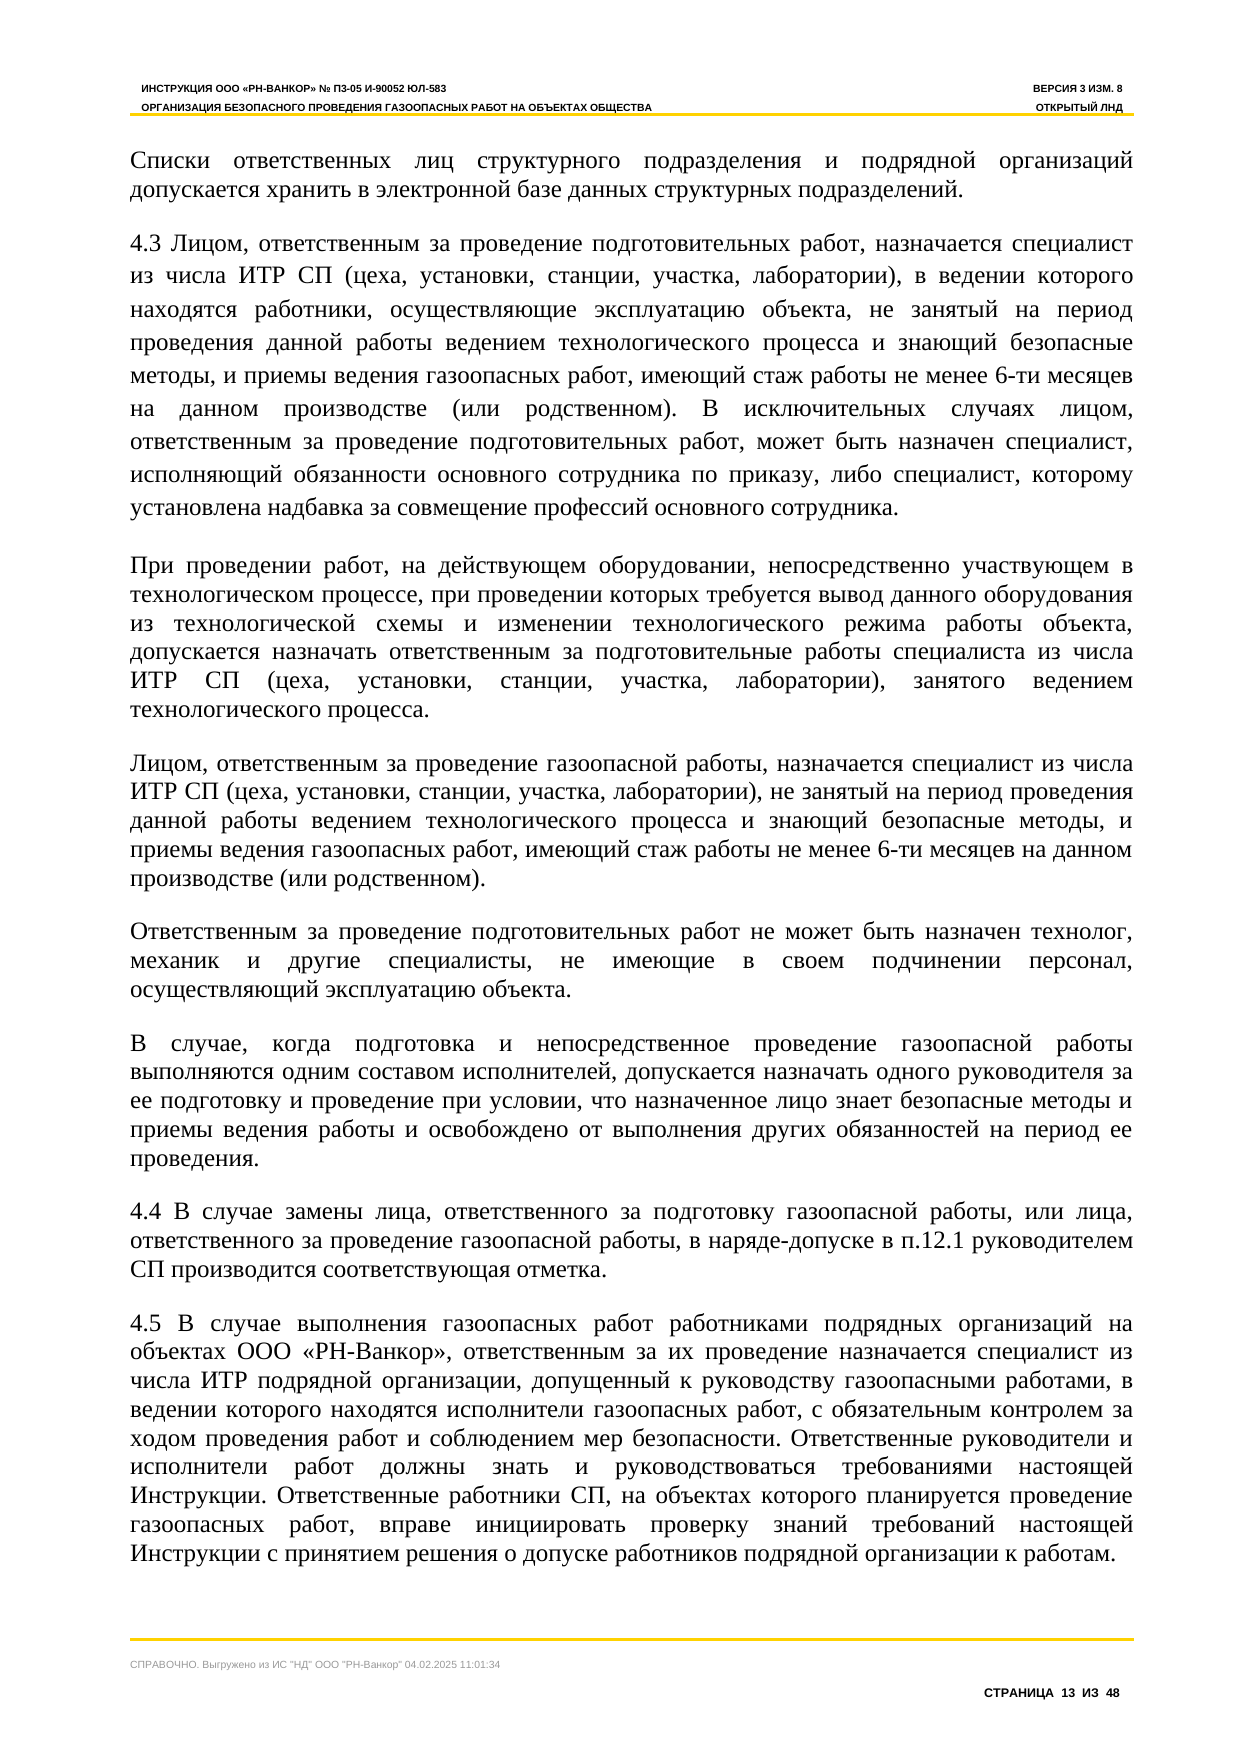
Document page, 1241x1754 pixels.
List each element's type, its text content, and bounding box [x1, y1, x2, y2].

text Лицом, ответственным за проведение газоопасной работы, назначается специалист из числа ИТР СП (цеха, установки, станции, участка, лаборатории), не занятый на период проведения данной работы ведением технологического процесса и знающий безопасные методы, и приемы ведения газоопасных работ, имеющий стаж работы не менее 6-ти месяцев на данном производстве (или родственном). [130, 748, 1134, 891]
text 4.4 В случае замены лица, ответственного за подготовку газоопасной работы, или лица, ответственного за проведение газоопасной работы, в наряде-допуске в п.12.1 руководителем СП производится соответствующая отметка. [130, 1196, 1134, 1283]
text Списки ответственных лиц структурного подразделения и подрядной организаций допускается хранить в электронной базе данных структурных подразделений. [130, 145, 1134, 203]
text 4.3 Лицом, ответственным за проведение подготовительных работ, назначается специалист из числа ИТР СП (цеха, установки, станции, участка, лаборатории), в ведении которого находятся работники, осуществляющие эксплуатацию объекта, не занятый на период проведения данной работы ведением технологического процесса и знающий безопасные методы, и приемы ведения газоопасных работ, имеющий стаж работы не менее 6-ти месяцев на данном производстве (или родственном). В исключительных случаях лицом, ответственным за проведение подготовительных работ, может быть назначен специалист, исполняющий обязанности основного сотрудника по приказу, либо специалист, которому установлена надбавка за совмещение профессий основного сотрудника. [130, 228, 1134, 521]
text В случае, когда подготовка и непосредственное проведение газоопасной работы выполняются одним составом исполнителей, допускается назначать одного руководителя за ее подготовку и проведение при условии, что назначенное лицо знает безопасные методы и приемы ведения работы и освобождено от выполнения других обязанностей на период ее проведения. [130, 1028, 1134, 1171]
text Ответственным за проведение подготовительных работ не может быть назначен технолог, механик и другие специалисты, не имеющие в своем подчинении персонал, осуществляющий эксплуатацию объекта. [130, 916, 1134, 1003]
text При проведении работ, на действующем оборудовании, непосредственно участвующем в технологическом процессе, при проведении которых требуется вывод данного оборудования из технологической схемы и изменении технологического режима работы объекта, допускается назначать ответственным за подготовительные работы специалиста из числа ИТР СП (цеха, установки, станции, участка, лаборатории), занятого ведением технологического процесса. [130, 550, 1134, 723]
text 4.5 В случае выполнения газоопасных работ работниками подрядных организаций на объектах ООО «РН-Ванкор», ответственным за их проведение назначается специалист из числа ИТР подрядной организации, допущенный к руководству газоопасными работами, в ведении которого находятся исполнители газоопасных работ, с обязательным контролем за ходом проведения работ и соблюдением мер безопасности. Ответственные руководители и исполнители работ должны знать и руководствоваться требованиями настоящей Инструкции. Ответственные работники СП, на объектах которого планируется проведение газоопасных работ, вправе инициировать проверку знаний требований настоящей Инструкции с принятием решения о допуске работников подрядной организации к работам. [130, 1308, 1134, 1566]
